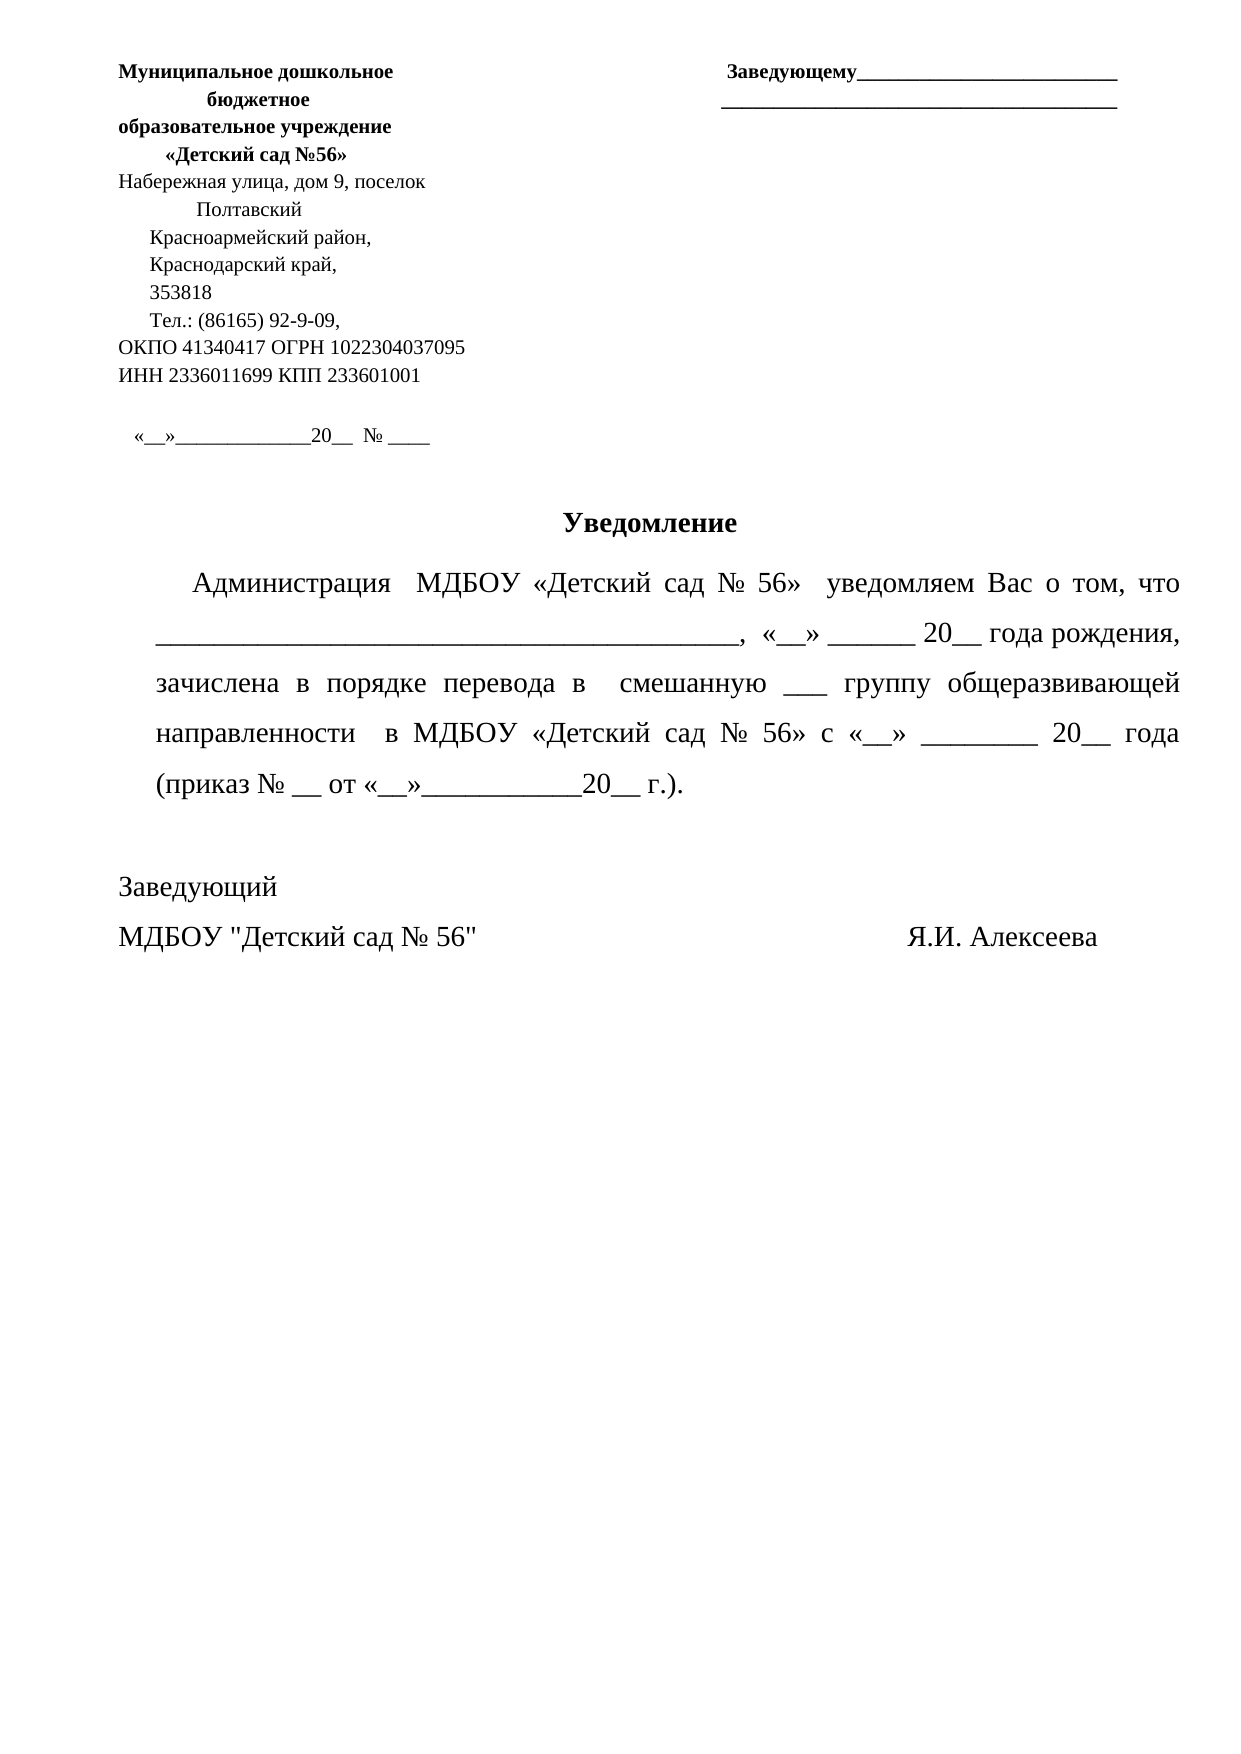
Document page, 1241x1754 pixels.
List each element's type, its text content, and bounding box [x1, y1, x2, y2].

text ОКПО 41340417 ОГРН 1022304037095 [118, 335, 1181, 359]
text Полтавский [118, 197, 1181, 221]
text Красноармейский район, [118, 225, 1181, 249]
text Муниципальное дошкольное Заведующему_________________________ [118, 59, 1181, 83]
text «__»_____________20__ № ____ [118, 422, 1181, 447]
text бюджетное ______________________________________ [118, 87, 1181, 111]
text ИНН 2336011699 КПП 233601001 [118, 363, 1181, 387]
text образовательное учреждение [118, 114, 1181, 138]
text Набережная улица, дом 9, поселок [118, 169, 1181, 193]
text МДБОУ "Детский сад № 56" Я.И. Алексеева [118, 919, 1181, 953]
text Уведомление [118, 505, 1181, 539]
text Заведующий [118, 869, 1181, 903]
text Краснодарский край, [118, 252, 1181, 276]
text 353818 [118, 280, 1181, 304]
text «Детский сад №56» [118, 142, 1181, 166]
text Администрация МДБОУ «Детский сад № 56» уведомляем Вас о том, что ________________________________________, «__» ______ 20__ года рождения, зачислена в порядке перевода в смешанную ___ группу общеразвивающей направленности в МДБОУ «Детский сад № 56» с «__» ________ 20__ года (приказ № __ от «__»___________20__ г.). [156, 565, 1181, 799]
text Тел.: (86165) 92-9-09, [118, 307, 1181, 332]
